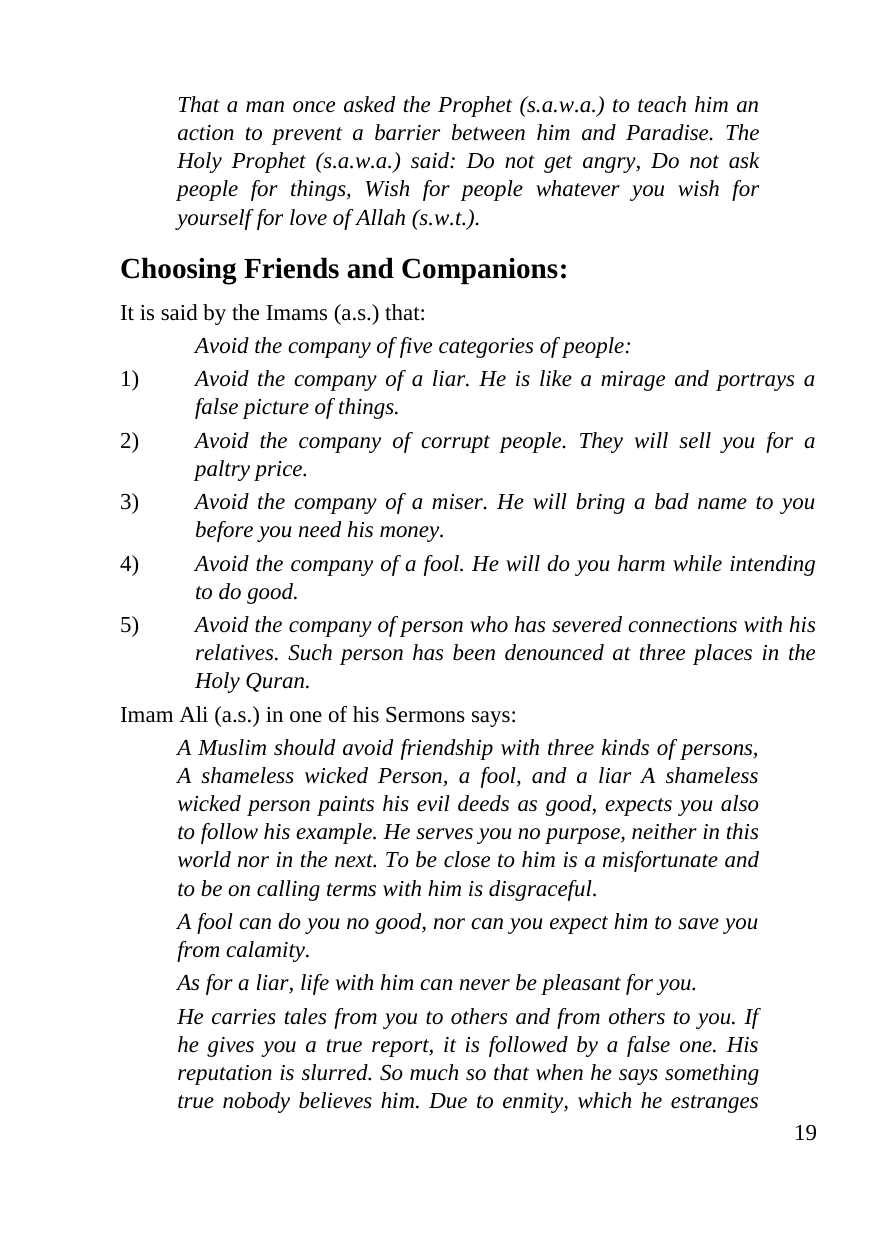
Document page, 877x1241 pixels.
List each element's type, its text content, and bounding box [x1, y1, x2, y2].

text It is said by the Imams (a.s.) that: [120, 297, 817, 326]
text 4) Avoid the company of a fool. He will do you harm while intending to do good. [120, 548, 817, 605]
text A fool can do you no good, nor can you expect him to save you from calamity. [177, 907, 760, 963]
text As for a liar, life with him can never be pleasant for you. [177, 968, 760, 996]
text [177, 1002, 760, 1114]
text 2) Avoid the company of corrupt people. They will sell you for a paltry price. [120, 426, 817, 482]
text Imam Ali (a.s.) in one of his Sermons says: [120, 699, 817, 728]
text Avoid the company of five categories of people: [177, 331, 760, 359]
text 1) Avoid the company of a liar. He is like a mirage and portrays a false picture of things. [120, 364, 817, 420]
subtitle Choosing Friends and Companions: [120, 251, 817, 285]
text That a man once asked the Prophet (s.a.w.a.) to teach him an action to prevent a barrier between him and Paradise. The Holy Prophet (s.a.w.a.) said: Do not get angry, Do not ask people for things, Wish for people whatever you wish for yourself for love of Allah (s.w.t.). [177, 90, 760, 231]
text 5) Avoid the company of person who has severed connections with his relatives. Such person has been denounced at three places in the Holy Quran. [120, 610, 817, 694]
text A Muslim should avoid friendship with three kinds of persons, A shameless wicked Person, a fool, and a liar A shameless wicked person paints his evil deeds as good, expects you also to follow his example. He serves you no purpose, neither in this world nor in the next. To be close to him is a misfortunate and to be on calling terms with him is disgraceful. [177, 733, 760, 902]
text 3) Avoid the company of a miser. He will bring a bad name to you before you need his money. [120, 487, 817, 543]
